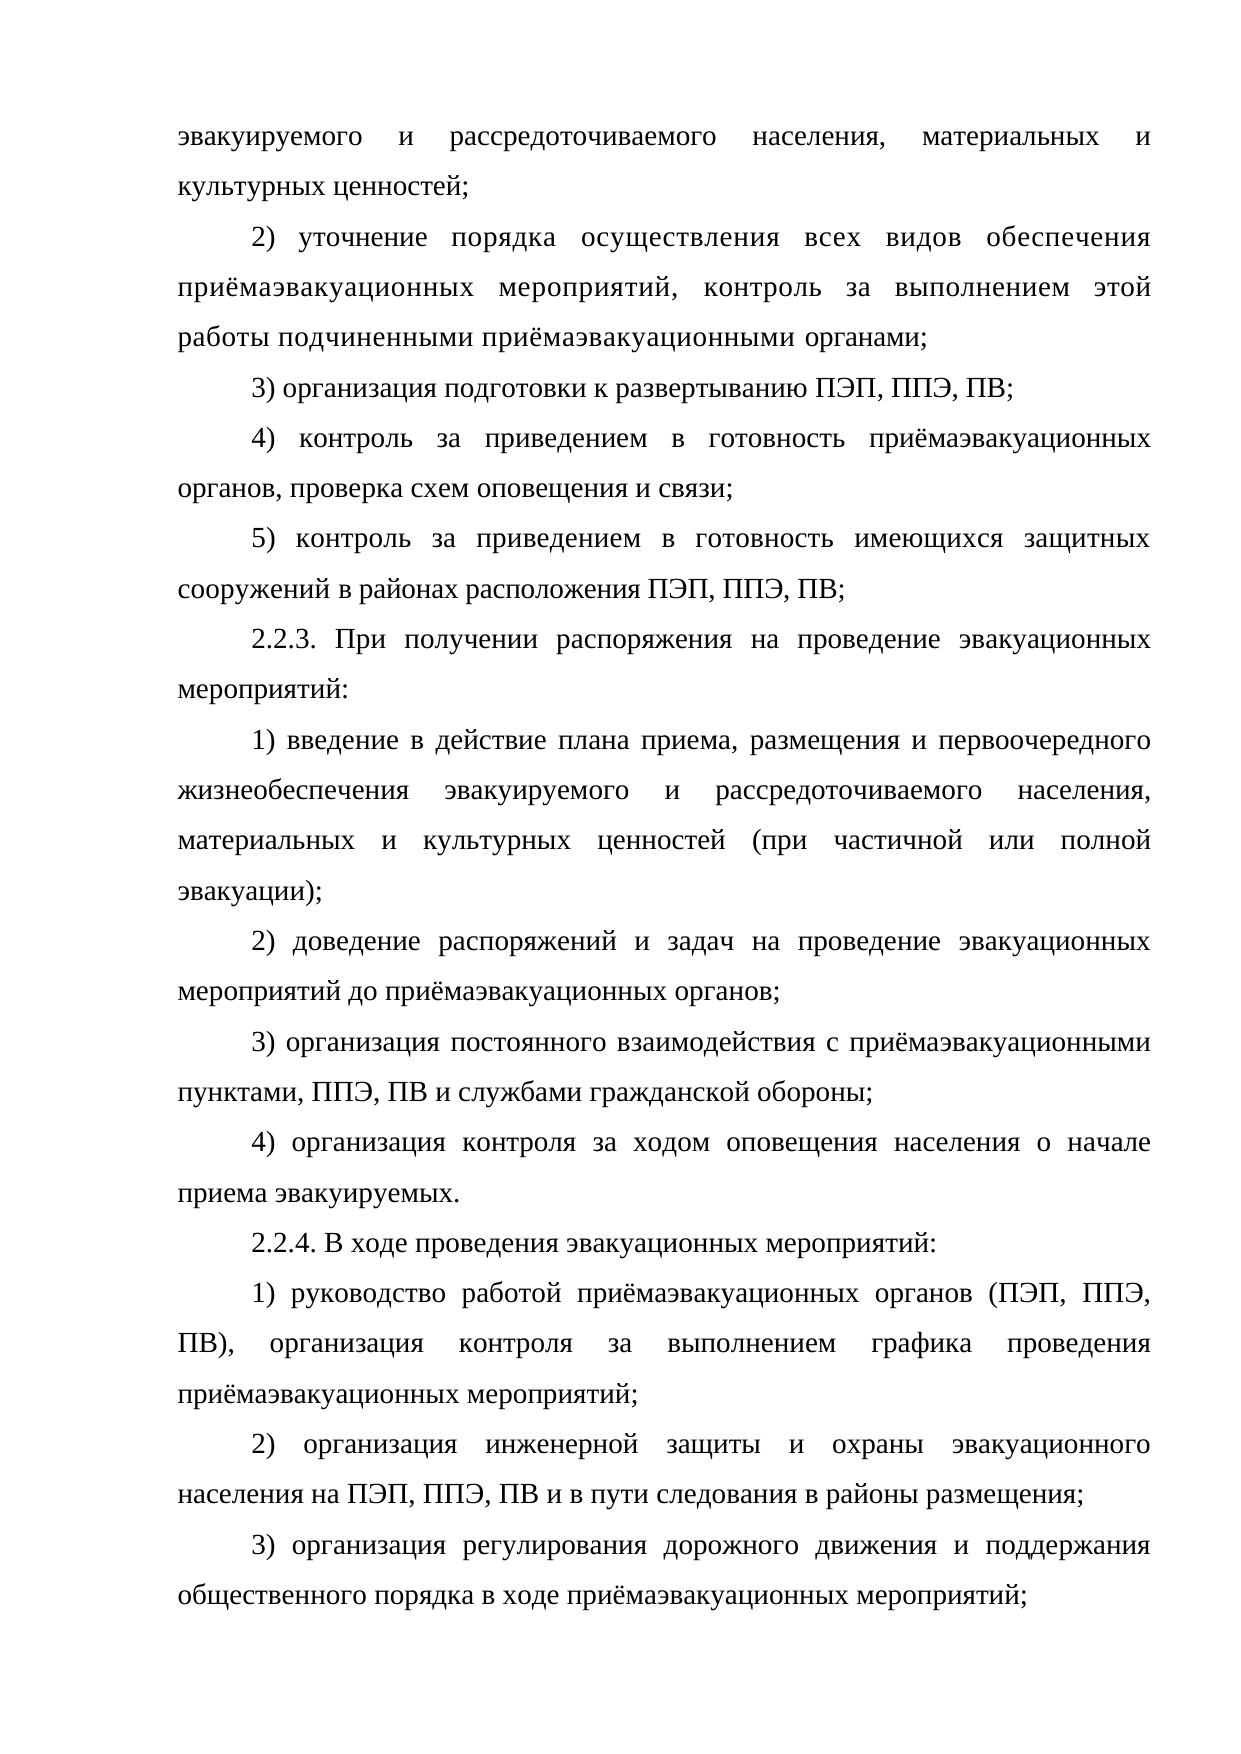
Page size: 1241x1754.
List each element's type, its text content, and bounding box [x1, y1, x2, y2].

text 3) организация регулирования дорожного движения и поддержания общественного порядка в ходе приёмаэвакуационных мероприятий; [177, 1527, 1152, 1611]
text 2.2.4. В ходе проведения эвакуационных мероприятий: [177, 1225, 1152, 1258]
text 3) организация постоянного взаимодействия с приёмаэвакуационными пунктами, ППЭ, ПВ и службами гражданской обороны; [177, 1024, 1152, 1108]
text 2) организация инженерной защиты и охраны эвакуационного населения на ПЭП, ППЭ, ПВ и в пути следования в районы размещения; [177, 1426, 1152, 1510]
text 3) организация подготовки к развертыванию ПЭП, ППЭ, ПВ; [177, 370, 1152, 403]
text 1) введение в действие плана приема, размещения и первоочередного жизнеобеспечения эвакуируемого и рассредоточиваемого населения, материальных и культурных ценностей (при частичной или полной эвакуации); [177, 722, 1152, 906]
text 2) уточнение порядка осуществления всех видов обеспечения приёмаэвакуационных мероприятий, контроль за выполнением этой работы подчиненными приёмаэвакуационными органами; [177, 219, 1152, 353]
text 2.2.3. При получении распоряжения на проведение эвакуационных мероприятий: [177, 621, 1152, 705]
text 2) доведение распоряжений и задач на проведение эвакуационных мероприятий до приёмаэвакуационных органов; [177, 923, 1152, 1007]
text 4) организация контроля за ходом оповещения населения о начале приема эвакуируемых. [177, 1124, 1152, 1208]
text 5) контроль за приведением в готовность имеющихся защитных сооружений в районах расположения ПЭП, ППЭ, ПВ; [177, 521, 1152, 604]
text 4) контроль за приведением в готовность приёмаэвакуационных органов, проверка схем оповещения и связи; [177, 420, 1152, 504]
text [177, 118, 1152, 202]
text 1) руководство работой приёмаэвакуационных органов (ПЭП, ППЭ, ПВ), организация контроля за выполнением графика проведения приёмаэвакуационных мероприятий; [177, 1275, 1152, 1409]
